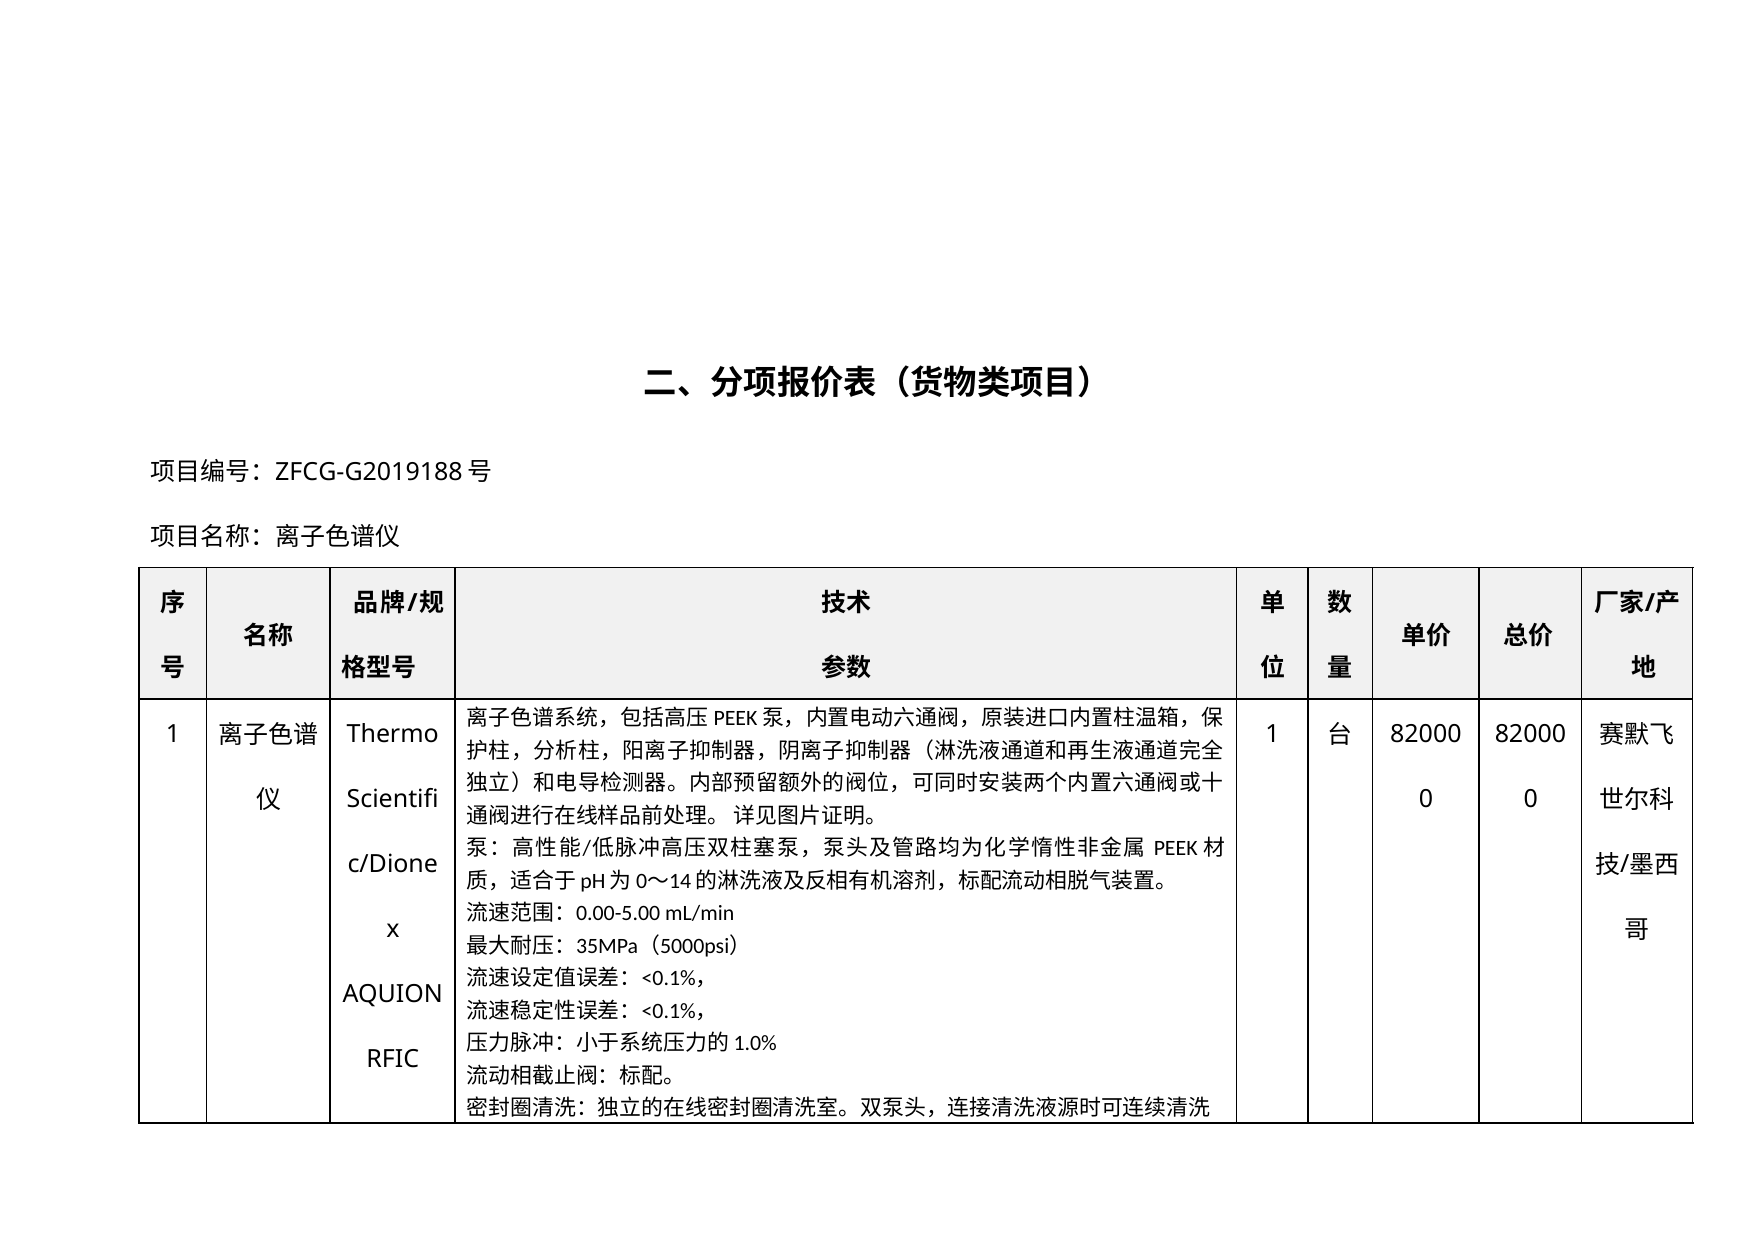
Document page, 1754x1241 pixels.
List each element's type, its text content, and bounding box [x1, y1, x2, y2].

text 项目名称：离子色谱仪 [150, 502, 1604, 567]
table_cell 赛默飞世尔科技/墨西哥 [1582, 700, 1692, 1122]
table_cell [331, 700, 454, 1122]
text 二、分项报价表（货物类项目） [150, 348, 1604, 413]
table_header 总价 [1480, 568, 1581, 698]
table_cell 台 [1309, 700, 1372, 1122]
table_cell 820000 [1373, 700, 1478, 1122]
table_header 单价 [1373, 568, 1478, 698]
table_header 单位 [1237, 568, 1307, 698]
table_cell 820000 [1480, 700, 1581, 1122]
table_header 数量 [1309, 568, 1372, 698]
table_header 品牌/规格型号 [331, 568, 454, 698]
table_header 技术 参数 [456, 568, 1236, 698]
table_header 名称 [207, 568, 329, 698]
table_cell 1 [140, 700, 206, 1122]
text 项目编号：ZFCG-G2019188号 [150, 437, 1604, 502]
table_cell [456, 700, 1236, 1122]
table_header 序号 [140, 568, 206, 698]
table_cell 1 [1237, 700, 1307, 1122]
table_cell 离子色谱仪 [207, 700, 329, 1122]
table_header 厂家/产地 [1582, 568, 1692, 698]
